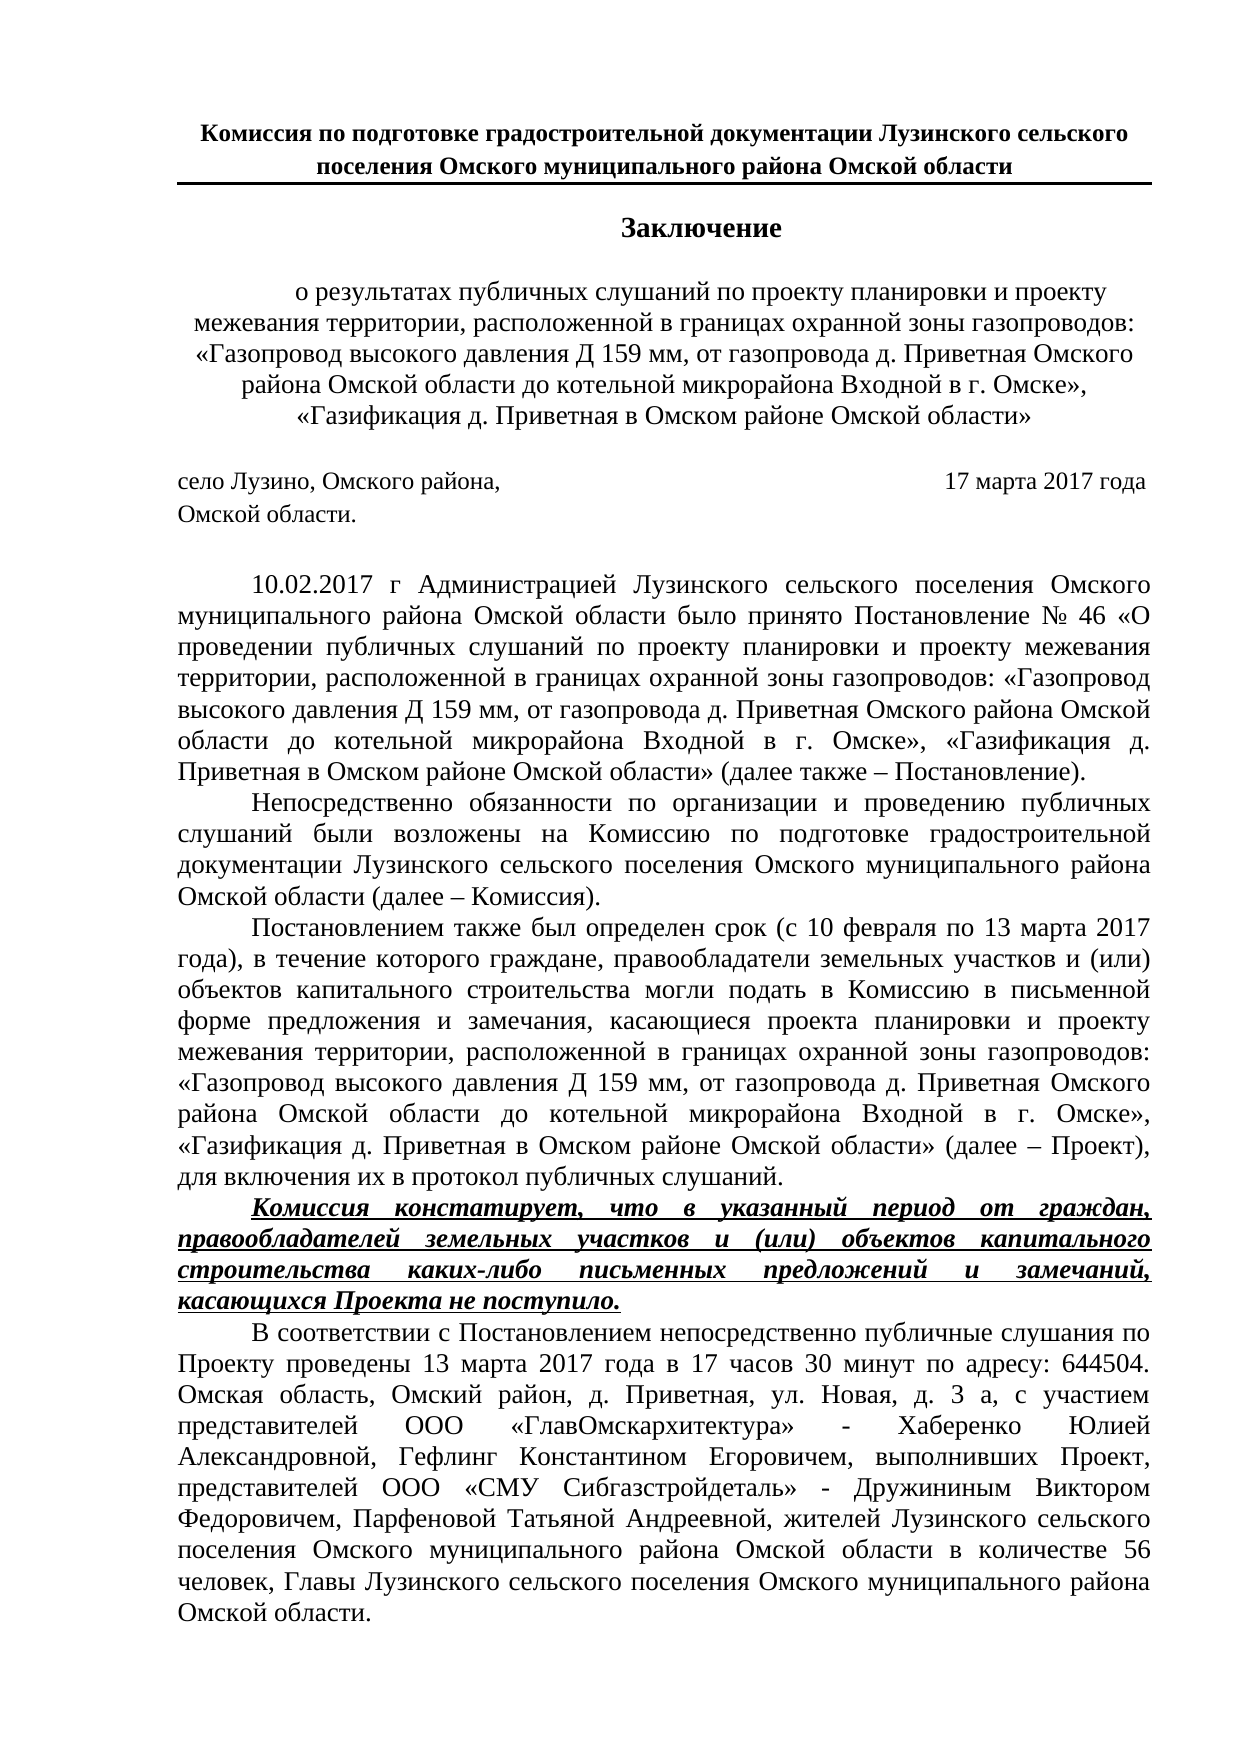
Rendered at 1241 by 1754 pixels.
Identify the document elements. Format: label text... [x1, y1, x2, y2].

text Комиссия констатирует, что в указанный период от граждан, правообладателей земельных участков и (или) объектов капитального строительства каких-либо письменных предложений и замечаний, касающихся Проекта не поступило. [177, 1191, 1152, 1249]
text Заключение [177, 210, 1152, 244]
text о результатах публичных слушаний по проекту планировки и проекту межевания территории, расположенной в границах охранной зоны газопроводов: «Газопровод высокого давления Д 159 мм, от газопровода д. Приветная Омского района Омской области до котельной микрорайона Входной в г. Омске», «Газификация д. Приветная в Омском районе Омской области» [177, 275, 1152, 431]
text Комиссия констатирует, что в указанный период от граждан, правообладателей земельных участков и (или) объектов капитального строительства каких-либо письменных предложений и замечаний, касающихся Проекта не поступило. [177, 1282, 1152, 1316]
text Непосредственно обязанности по организации и проведению публичных слушаний были возложены на Комиссию по подготовке градостроительной документации Лузинского сельского поселения Омского муниципального района Омской области (далее – Комиссия). [177, 786, 1152, 911]
text село Лузино, Омского района, 17 марта 2017 года [177, 466, 1152, 495]
text 10.02.2017 г Администрацией Лузинского сельского поселения Омского муниципального района Омской области было принято Постановление № 46 «О проведении публичных слушаний по проекту планировки и проекту межевания территории, расположенной в границах охранной зоны газопроводов: «Газопровод высокого давления Д 159 мм, от газопровода д. Приветная Омского района Омской области до котельной микрорайона Входной в г. Омске», «Газификация д. Приветная в Омском районе Омской области» (далее также – Постановление). [177, 568, 1152, 786]
text Омской области. [177, 499, 1152, 528]
text Комиссия констатирует, что в указанный период от граждан, правообладателей земельных участков и (или) объектов капитального строительства каких-либо письменных предложений и замечаний, касающихся Проекта не поступило. [177, 1250, 1152, 1281]
text В соответствии с Постановлением непосредственно публичные слушания по Проекту проведены 13 марта 2017 года в 17 часов 30 минут по адресу: 644504. Омская область, Омский район, д. Приветная, ул. Новая, д. 3 а, с участием представителей ООО «ГлавОмскархитектура» - Хаберенко Юлией Александровной, Гефлинг Константином Егоровичем, выполнивших Проект, представителей ООО «СМУ Сибгазстройдеталь» - Дружининым Виктором Федоровичем, Парфеновой Татьяной Андреевной, жителей Лузинского сельского поселения Омского муниципального района Омской области в количестве 56 человек, Главы Лузинского сельского поселения Омского муниципального района Омской области. [177, 1316, 1152, 1627]
text Комиссия по подготовке градостроительной документации Лузинского сельского поселения Омского муниципального района Омской области [177, 118, 1152, 182]
text Постановлением также был определен срок (с 10 февраля по 13 марта 2017 года), в течение которого граждане, правообладатели земельных участков и (или) объектов капитального строительства могли подать в Комиссию в письменной форме предложения и замечания, касающиеся проекта планировки и проекту межевания территории, расположенной в границах охранной зоны газопроводов: «Газопровод высокого давления Д 159 мм, от газопровода д. Приветная Омского района Омской области до котельной микрорайона Входной в г. Омске», «Газификация д. Приветная в Омском районе Омской области» (далее – Проект), для включения их в протокол публичных слушаний. [177, 911, 1152, 1191]
